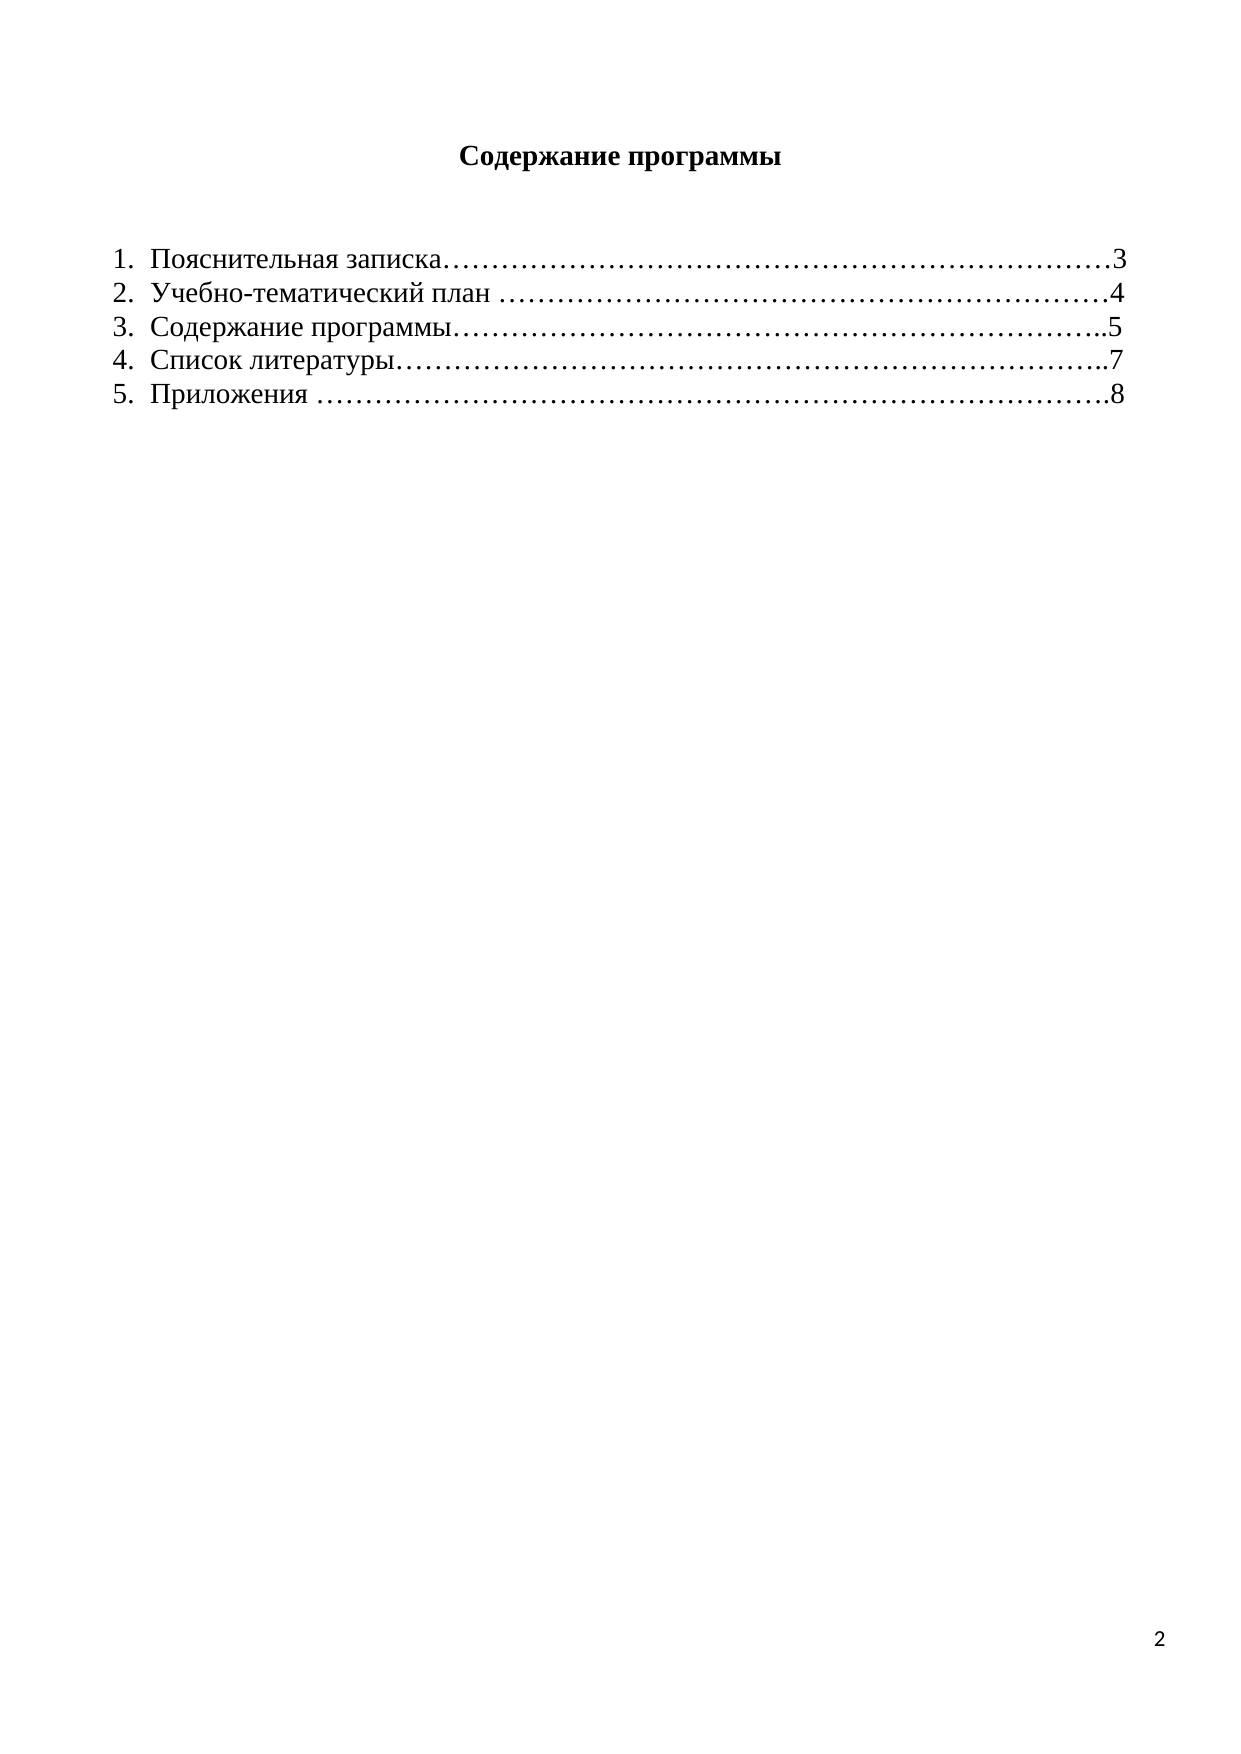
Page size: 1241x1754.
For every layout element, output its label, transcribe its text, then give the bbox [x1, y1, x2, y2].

list Приложения ……………………………………………………………………….8 [112, 376, 1165, 409]
text Содержание программы [75, 138, 1165, 171]
list Учебно-тематический план ………………………………………………………4 [112, 275, 1165, 309]
list Содержание программы…………………………………………………………..5 [112, 309, 1165, 342]
list Список литературы………………………………………………………………..7 [112, 342, 1165, 376]
list Пояснительная записка……………………………………………………………3 [112, 242, 1165, 275]
